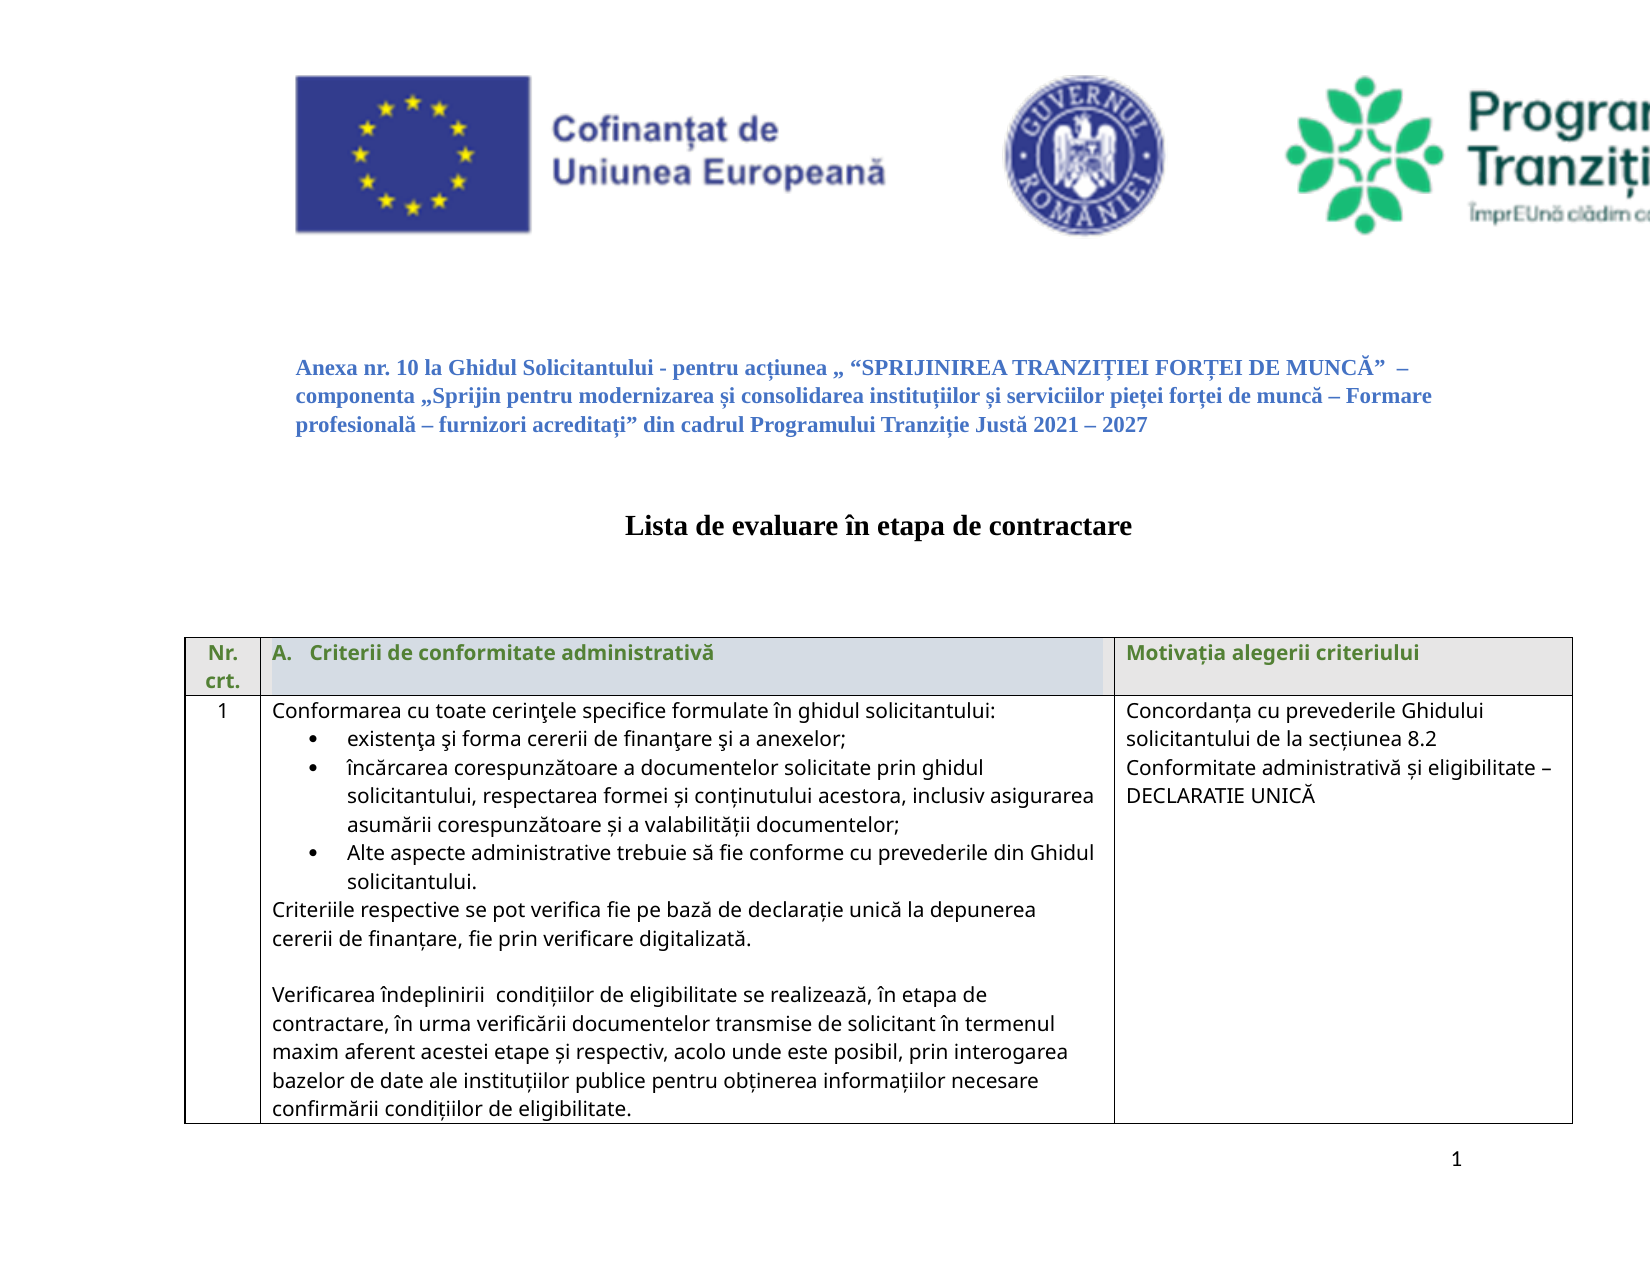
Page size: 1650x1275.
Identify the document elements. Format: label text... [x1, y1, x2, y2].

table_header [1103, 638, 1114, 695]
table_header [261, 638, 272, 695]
table_header Nr. crt. [186, 638, 260, 695]
table_header Motivația alegerii criteriului [1115, 638, 1572, 695]
picture [295, 75, 1650, 242]
table_cell Concordanța cu prevederile Ghidului solicitantului de la secțiunea 8.2 Conformitate administrativă și eligibilitate – DECLARATIE UNICĂ [1115, 696, 1572, 1123]
text Anexa nr. 10 la Ghidul Solicitantului - pentru acțiunea „ “SPRIJINIREA TRANZIȚIEI FORȚEI DE MUNCĂ” – componenta „Sprijin pentru modernizarea și consolidarea instituțiilor și serviciilor pieței forței de muncă – Formare profesională – furnizori acreditați” din cadrul Programului Tranziție Justă 2021 – 2027 [295, 354, 1462, 437]
text Lista de evaluare în etapa de contractare [295, 508, 1462, 542]
table_cell 1 [186, 696, 260, 1123]
